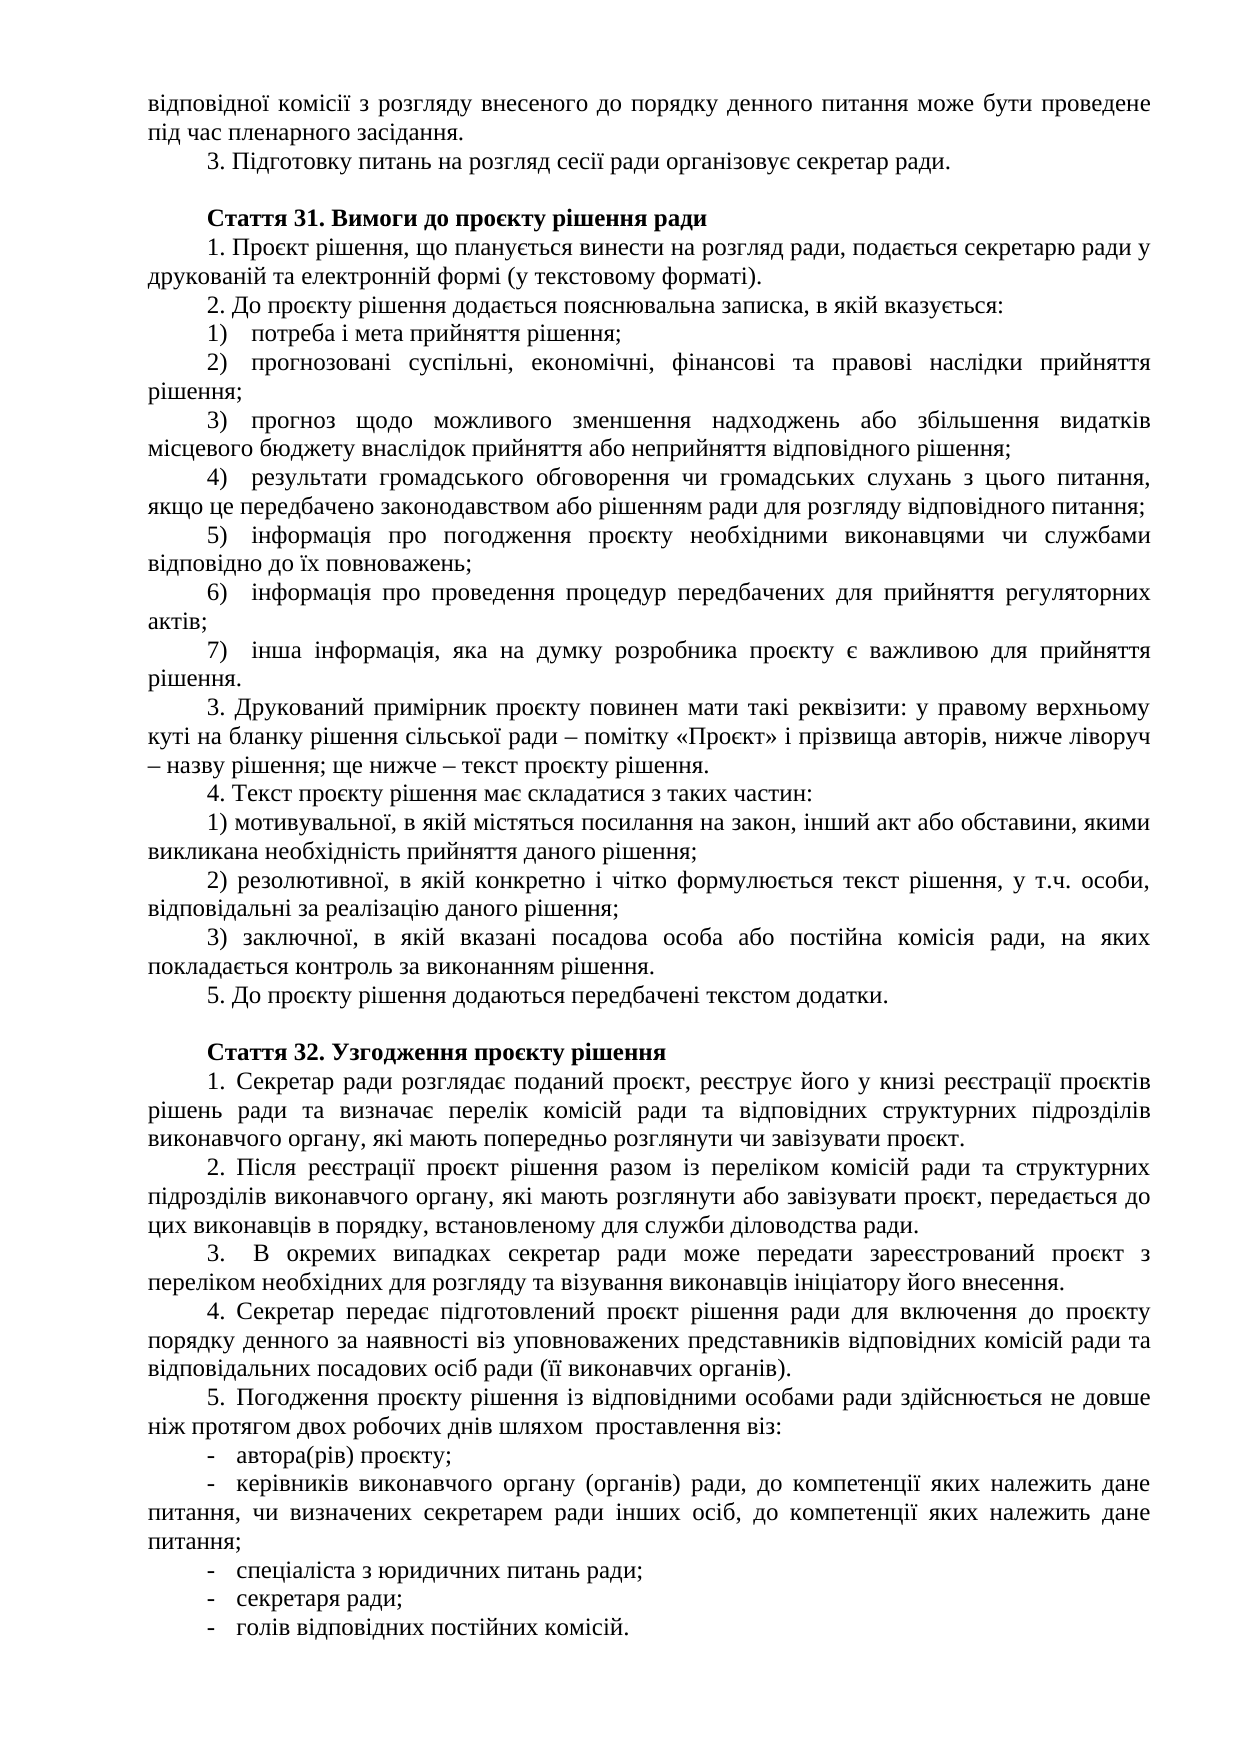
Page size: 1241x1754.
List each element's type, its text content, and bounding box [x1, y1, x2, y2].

list результати громадського обговорення чи громадських слухань з цього питання, якщо це передбачено законодавством або рішенням ради для розгляду відповідного питання; [148, 462, 1152, 520]
list автора(рів) проєкту; [148, 1440, 1152, 1468]
text 4. Текст проєкту рішення має складатися з таких частин: [148, 778, 1152, 807]
text 2) резолютивної, в якій конкретно і чітко формулюється текст рішення, у т.ч. особи, відповідальні за реалізацію даного рішення; [148, 865, 1152, 922]
list Секретар передає підготовлений проєкт рішення ради для включення до проєкту порядку денного за наявності віз уповноважених представників відповідних комісій ради та відповідальних посадових осіб ради (її виконавчих органів). [148, 1296, 1152, 1382]
text Стаття 31. Вимоги до проєкту рішення ради [148, 203, 1152, 232]
list В окремих випадках секретар ради може передати зареєстрований проєкт з переліком необхідних для розгляду та візування виконавців ініціатору його внесення. [148, 1238, 1152, 1296]
list Після реєстрації проєкт рішення разом із переліком комісій ради та структурних підрозділів виконавчого органу, які мають розглянути або завізувати проєкт, передається до цих виконавців в порядку, встановленому для служби діловодства ради. [148, 1152, 1152, 1238]
text Стаття 32. Узгодження проєкту рішення [148, 1037, 1152, 1066]
text 1) мотивувальної, в якій містяться посилання на закон, інший акт або обставини, якими викликана необхідність прийняття даного рішення; [148, 807, 1152, 865]
text 3. Підготовку питань на розгляд сесії ради організовує секретар ради. [148, 146, 1152, 175]
list інформація про погодження проєкту необхідними виконавцями чи службами відповідно до їх повноважень; [148, 520, 1152, 577]
list керівників виконавчого органу (органів) ради, до компетенції яких належить дане питання, чи визначених секретарем ради інших осіб, до компетенції яких належить дане питання; [148, 1468, 1152, 1555]
text 2. До проєкту рішення додається пояснювальна записка, в якій вказується: [148, 290, 1152, 318]
list інша інформація, яка на думку розробника проєкту є важливою для прийняття рішення. [148, 635, 1152, 692]
text 1. Проєкт рішення, що планується винести на розгляд ради, подається секретарю ради у друкованій та електронній формі (у текстовому форматі). [148, 232, 1152, 290]
text 5. До проєкту рішення додаються передбачені текстом додатки. [148, 980, 1152, 1008]
list Погодження проєкту рішення із відповідними особами ради здійснюється не довше ніж протягом двох робочих днів шляхом проставлення віз: [148, 1382, 1152, 1440]
list спеціаліста з юридичних питань ради; [148, 1555, 1152, 1583]
list прогноз щодо можливого зменшення надходжень або збільшення видатків місцевого бюджету внаслідок прийняття або неприйняття відповідного рішення; [148, 405, 1152, 462]
text 3) заключної, в якій вказані посадова особа або постійна комісія ради, на яких покладається контроль за виконанням рішення. [148, 922, 1152, 980]
text 3. Друкований примірник проєкту повинен мати такі реквізити: у правому верхньому куті на бланку рішення сільської ради – помітку «Проєкт» і прізвища авторів, нижче ліворуч – назву рішення; ще нижче – текст проєкту рішення. [148, 692, 1152, 778]
list секретаря ради; [148, 1583, 1152, 1612]
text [148, 88, 1152, 146]
list потреба і мета прийняття рішення; [148, 318, 1152, 347]
list прогнозовані суспільні, економічні, фінансові та правові наслідки прийняття рішення; [148, 347, 1152, 405]
list Секретар ради розглядає поданий проєкт, реєструє його у книзі реєстрації проєктів рішень ради та визначає перелік комісій ради та відповідних структурних підрозділів виконавчого органу, які мають попередньо розглянути чи завізувати проєкт. [148, 1066, 1152, 1152]
list інформація про проведення процедур передбачених для прийняття регуляторних актів; [148, 577, 1152, 635]
list голів відповідних постійних комісій. [148, 1612, 1152, 1641]
